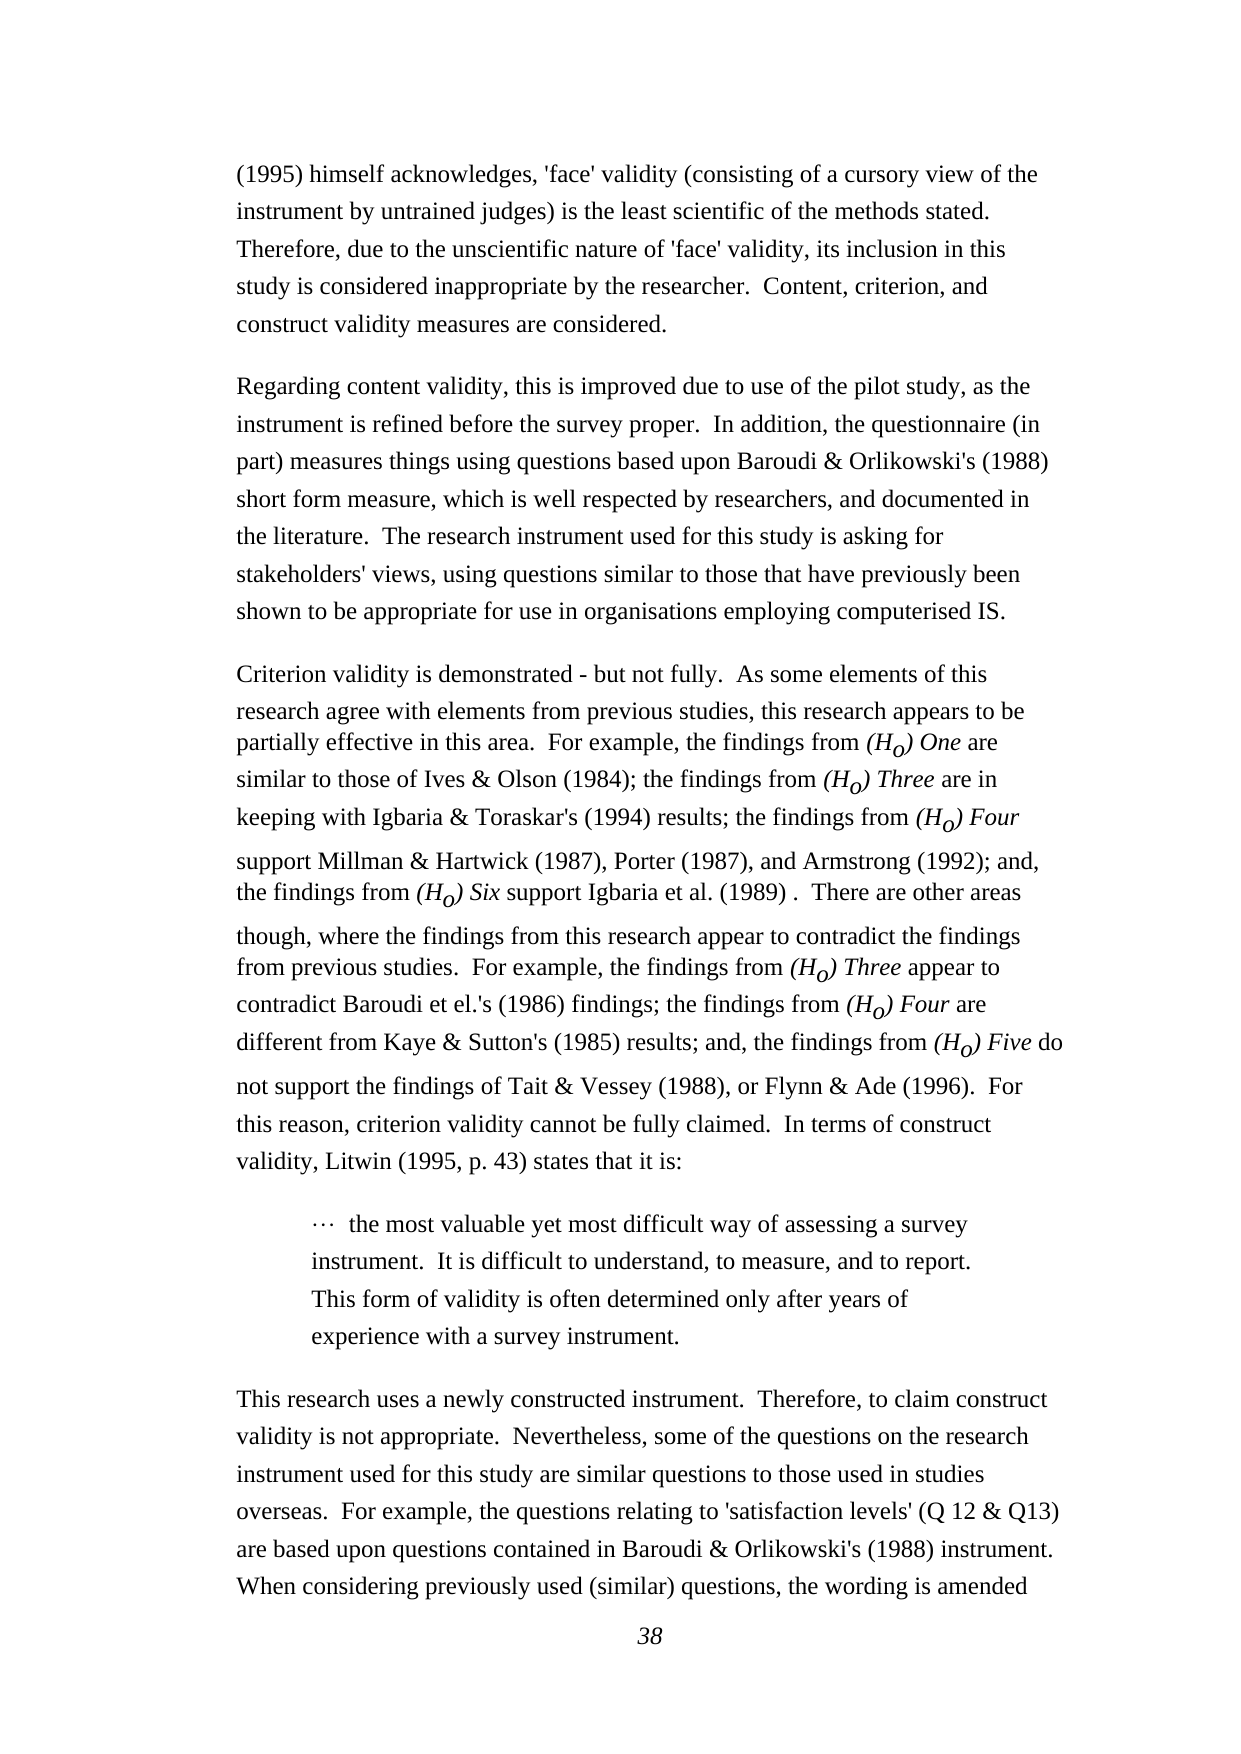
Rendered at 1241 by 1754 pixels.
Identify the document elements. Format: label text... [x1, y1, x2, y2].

text Criterion validity is demonstrated - but not fully. As some elements of this research agree with elements from previous studies, this research appears to be partially effective in this area. For example, the findings from (Ho) One are similar to those of Ives & Olson (1984); the findings from (Ho) Three are in keeping with Igbaria & Toraskar's (1994) results; the findings from (Ho) Four support Millman & Hartwick (1987), Porter (1987), and Armstrong (1992); and, the findings from (Ho) Six support Igbaria et al. (1989) . There are other areas though, where the findings from this research appear to contradict the findings from previous studies. For example, the findings from (Ho) Three appear to contradict Baroudi et el.'s (1986) findings; the findings from (Ho) Four are different from Kaye & Sutton's (1985) results; and, the findings from (Ho) Five do not support the findings of Tait & Vessey (1988), or Flynn & Ade (1996). For this reason, criterion validity cannot be fully claimed. In terms of construct validity, Litwin (1995, p. 43) states that it is: [236, 650, 1063, 1175]
text the most valuable yet most difficult way of assessing a survey instrument. It is difficult to understand, to measure, and to report. This form of validity is often determined only after years of experience with a survey instrument. [311, 1200, 988, 1350]
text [236, 150, 1063, 338]
text Regarding content validity, this is improved due to use of the pilot study, as the instrument is refined before the survey proper. In addition, the questionnaire (in part) measures things using questions based upon Baroudi & Orlikowski's (1988) short form measure, which is well respected by researchers, and documented in the literature. The research instrument used for this study is asking for stakeholders' views, using questions similar to those that have previously been shown to be appropriate for use in organisations employing computerised IS. [236, 363, 1063, 625]
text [236, 1375, 1063, 1600]
